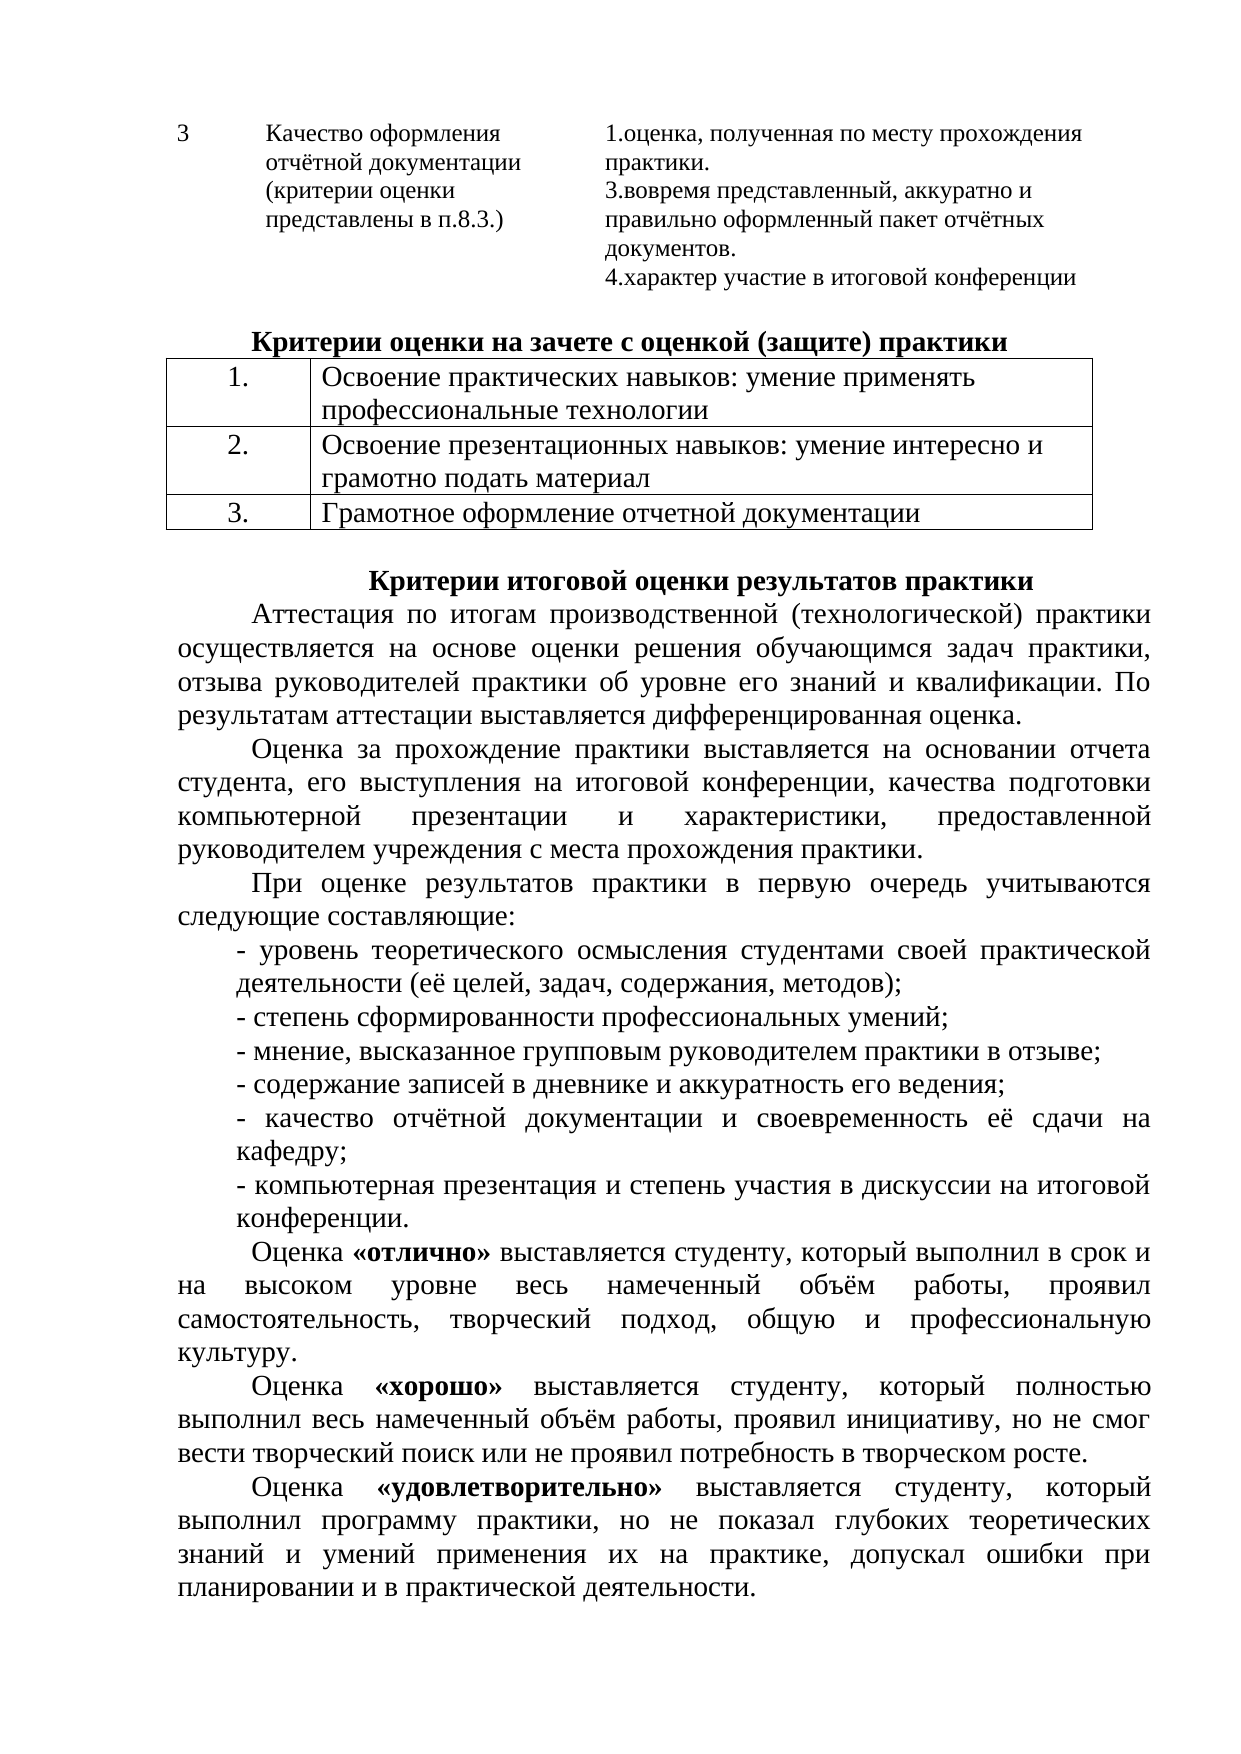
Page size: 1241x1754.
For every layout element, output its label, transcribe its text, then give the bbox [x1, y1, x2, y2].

text Оценка «удовлетворительно» выставляется студенту, который выполнил программу практики, но не показал глубоких теоретических знаний и умений применения их на практике, допускал ошибки при планировании и в практической деятельности. [177, 1469, 1152, 1603]
text Критерии оценки на зачете с оценкой (защите) практики [177, 324, 1152, 358]
text - содержание записей в дневнике и аккуратность его ведения; [236, 1066, 1152, 1100]
text Оценка «хорошо» выставляется студенту, который полностью выполнил весь намеченный объём работы, проявил инициативу, но не смог вести творческий поиск или не проявил потребность в творческом росте. [177, 1368, 1152, 1469]
text - качество отчётной документации и своевременность её сдачи на кафедру; [236, 1100, 1152, 1167]
table_header 1. [167, 359, 310, 426]
table_cell Освоение презентационных навыков: умение интересно и грамотно подать материал [311, 427, 1092, 494]
table_cell Грамотное оформление отчетной документации [311, 495, 1092, 528]
text При оценке результатов практики в первую очередь учитываются следующие составляющие: [177, 865, 1152, 932]
text - степень сформированности профессиональных умений; [236, 999, 1152, 1033]
text Оценка за прохождение практики выставляется на основании отчета студента, его выступления на итоговой конференции, качества подготовки компьютерной презентации и характеристики, предоставленной руководителем учреждения с места прохождения практики. [177, 731, 1152, 865]
text - мнение, высказанное групповым руководителем практики в отзыве; [236, 1033, 1152, 1066]
table_cell 3. [167, 495, 310, 528]
text Оценка «отлично» выставляется студенту, который выполнил в срок и на высоком уровне весь намеченный объём работы, проявил самостоятельность, творческий подход, общую и профессиональную культуру. [177, 1234, 1152, 1368]
table_cell 2. [167, 427, 310, 494]
table_cell 3 [165, 118, 254, 291]
table_cell 1.оценка, полученная по месту прохождения практики. 3.вовремя представленный, аккуратно и правильно оформленный пакет отчётных документов. 4.характер участие в итоговой конференции [594, 118, 1139, 291]
text - уровень теоретического осмысления студентами своей практической деятельности (её целей, задач, содержания, методов); [236, 932, 1152, 999]
table_header Освоение практических навыков: умение применять профессиональные технологии [311, 359, 1092, 426]
table_cell Качество оформления отчётной документации (критерии оценки представлены в п.8.3.) [254, 118, 593, 291]
list Аттестация по итогам производственной (технологической) практики осуществляется на основе оценки решения обучающимся задач практики, отзыва руководителей практики об уровне его знаний и квалификации. По результатам аттестации выставляется дифференцированная оценка. [177, 597, 1152, 731]
text Критерии итоговой оценки результатов практики [177, 563, 1152, 597]
text - компьютерная презентация и степень участия в дискуссии на итоговой конференции. [236, 1167, 1152, 1234]
